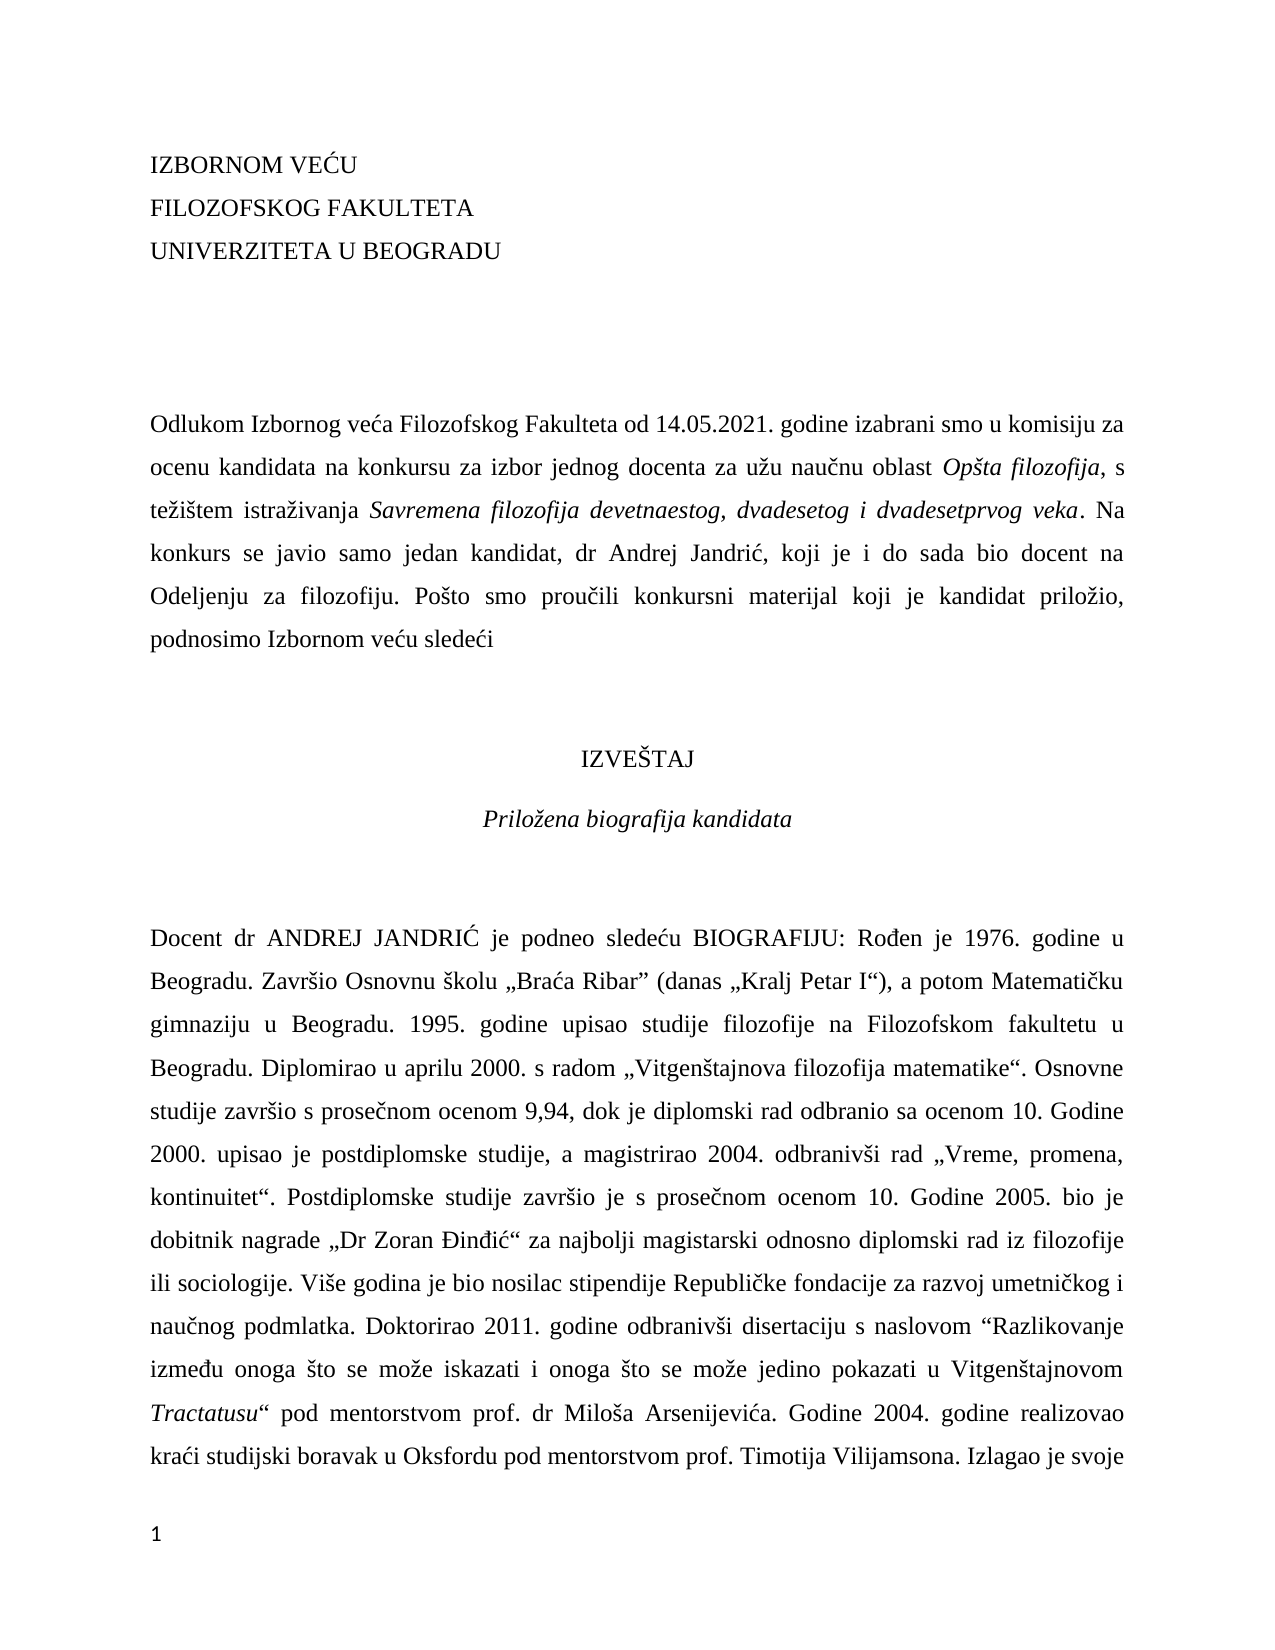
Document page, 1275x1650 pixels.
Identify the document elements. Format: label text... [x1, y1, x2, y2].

text UNIVERZITETA U BEOGRADU [150, 236, 959, 265]
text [150, 923, 1125, 1469]
text FILOZOFSKOG FAKULTETA [150, 193, 959, 222]
text IZBORNOM VEĆU [150, 150, 959, 179]
text Odlukom Izbornog veća Filozofskog Fakulteta od 14.05.2021. godine izabrani smo u komisiju za ocenu kandidata na konkursu za izbor jednog docenta za užu naučnu oblast Opšta filozofija, s težištem istraživanja Savremena filozofija devetnaestog, dvadesetog i dvadesetprvog veka. Na konkurs se javio samo jedan kandidat, dr Andrej Jandrić, koji je i do sada bio docent na Odeljenju za filozofiju. Pošto smo proučili konkursni materijal koji je kandidat priložio, podnosimo Izbornom veću sledeći [150, 409, 1125, 653]
text IZVEŠTAJ [150, 744, 1125, 773]
text Priložena biografija kandidata [150, 804, 1125, 832]
